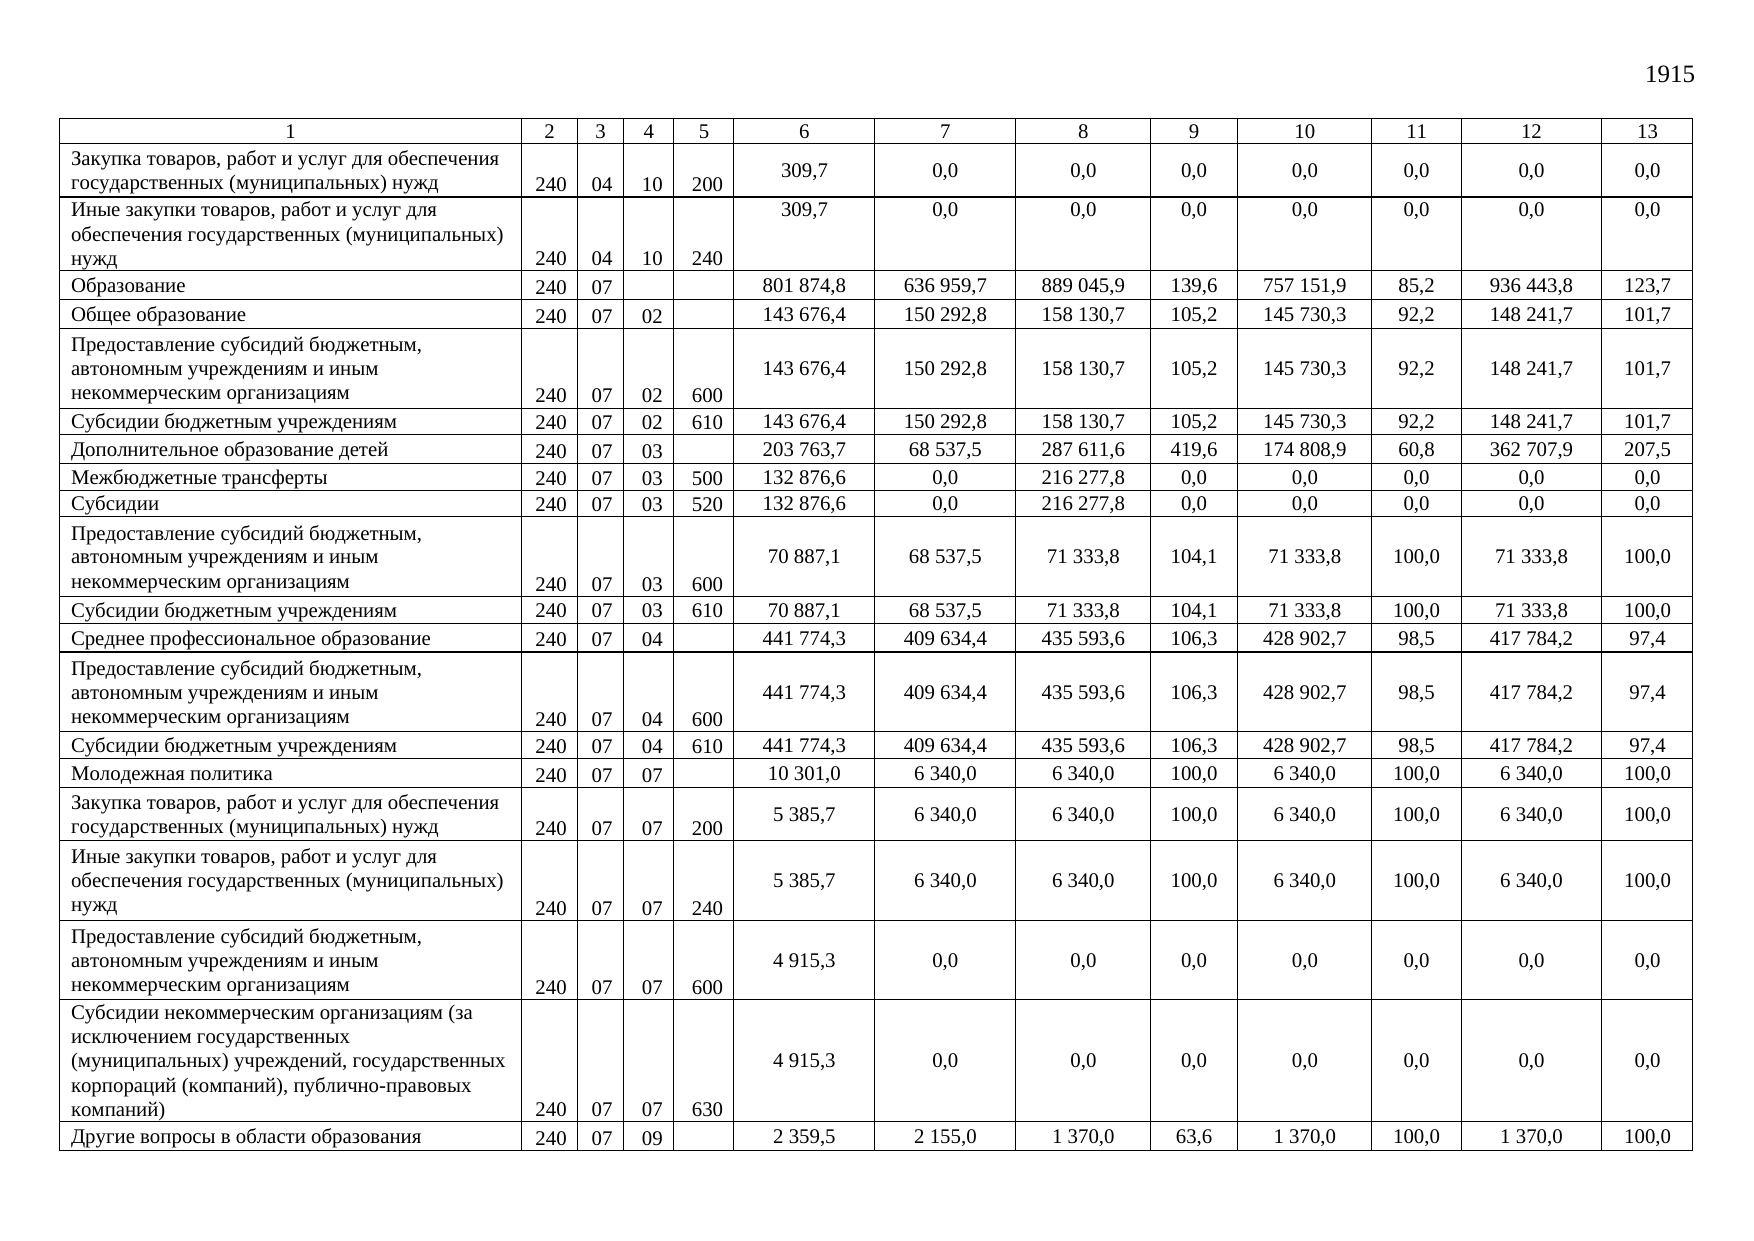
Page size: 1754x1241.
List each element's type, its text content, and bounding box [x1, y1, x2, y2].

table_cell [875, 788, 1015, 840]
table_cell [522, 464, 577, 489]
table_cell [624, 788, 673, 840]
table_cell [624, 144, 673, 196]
table_header 13 [1602, 119, 1692, 143]
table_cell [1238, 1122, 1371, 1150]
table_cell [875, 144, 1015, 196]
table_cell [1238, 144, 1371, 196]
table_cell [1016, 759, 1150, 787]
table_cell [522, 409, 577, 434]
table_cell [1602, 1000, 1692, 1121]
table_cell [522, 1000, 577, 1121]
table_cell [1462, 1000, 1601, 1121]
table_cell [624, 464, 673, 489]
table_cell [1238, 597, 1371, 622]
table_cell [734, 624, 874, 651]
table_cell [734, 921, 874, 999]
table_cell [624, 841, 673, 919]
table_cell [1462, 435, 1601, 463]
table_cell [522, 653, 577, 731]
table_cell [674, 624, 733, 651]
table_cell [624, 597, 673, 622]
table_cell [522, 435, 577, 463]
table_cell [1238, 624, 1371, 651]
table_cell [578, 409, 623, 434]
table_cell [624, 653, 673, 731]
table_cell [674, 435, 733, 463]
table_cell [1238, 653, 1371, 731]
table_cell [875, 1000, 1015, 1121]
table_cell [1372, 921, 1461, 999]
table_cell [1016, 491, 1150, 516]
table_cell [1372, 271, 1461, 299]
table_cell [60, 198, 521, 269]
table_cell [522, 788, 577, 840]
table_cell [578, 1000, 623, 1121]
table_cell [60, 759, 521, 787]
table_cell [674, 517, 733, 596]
table_header 11 [1372, 119, 1461, 143]
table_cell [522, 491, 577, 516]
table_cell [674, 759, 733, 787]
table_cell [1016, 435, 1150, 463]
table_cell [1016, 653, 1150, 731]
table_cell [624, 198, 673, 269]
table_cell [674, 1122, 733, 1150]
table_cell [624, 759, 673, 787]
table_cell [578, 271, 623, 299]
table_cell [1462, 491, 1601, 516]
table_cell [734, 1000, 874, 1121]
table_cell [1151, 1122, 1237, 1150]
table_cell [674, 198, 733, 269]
table_header 10 [1238, 119, 1371, 143]
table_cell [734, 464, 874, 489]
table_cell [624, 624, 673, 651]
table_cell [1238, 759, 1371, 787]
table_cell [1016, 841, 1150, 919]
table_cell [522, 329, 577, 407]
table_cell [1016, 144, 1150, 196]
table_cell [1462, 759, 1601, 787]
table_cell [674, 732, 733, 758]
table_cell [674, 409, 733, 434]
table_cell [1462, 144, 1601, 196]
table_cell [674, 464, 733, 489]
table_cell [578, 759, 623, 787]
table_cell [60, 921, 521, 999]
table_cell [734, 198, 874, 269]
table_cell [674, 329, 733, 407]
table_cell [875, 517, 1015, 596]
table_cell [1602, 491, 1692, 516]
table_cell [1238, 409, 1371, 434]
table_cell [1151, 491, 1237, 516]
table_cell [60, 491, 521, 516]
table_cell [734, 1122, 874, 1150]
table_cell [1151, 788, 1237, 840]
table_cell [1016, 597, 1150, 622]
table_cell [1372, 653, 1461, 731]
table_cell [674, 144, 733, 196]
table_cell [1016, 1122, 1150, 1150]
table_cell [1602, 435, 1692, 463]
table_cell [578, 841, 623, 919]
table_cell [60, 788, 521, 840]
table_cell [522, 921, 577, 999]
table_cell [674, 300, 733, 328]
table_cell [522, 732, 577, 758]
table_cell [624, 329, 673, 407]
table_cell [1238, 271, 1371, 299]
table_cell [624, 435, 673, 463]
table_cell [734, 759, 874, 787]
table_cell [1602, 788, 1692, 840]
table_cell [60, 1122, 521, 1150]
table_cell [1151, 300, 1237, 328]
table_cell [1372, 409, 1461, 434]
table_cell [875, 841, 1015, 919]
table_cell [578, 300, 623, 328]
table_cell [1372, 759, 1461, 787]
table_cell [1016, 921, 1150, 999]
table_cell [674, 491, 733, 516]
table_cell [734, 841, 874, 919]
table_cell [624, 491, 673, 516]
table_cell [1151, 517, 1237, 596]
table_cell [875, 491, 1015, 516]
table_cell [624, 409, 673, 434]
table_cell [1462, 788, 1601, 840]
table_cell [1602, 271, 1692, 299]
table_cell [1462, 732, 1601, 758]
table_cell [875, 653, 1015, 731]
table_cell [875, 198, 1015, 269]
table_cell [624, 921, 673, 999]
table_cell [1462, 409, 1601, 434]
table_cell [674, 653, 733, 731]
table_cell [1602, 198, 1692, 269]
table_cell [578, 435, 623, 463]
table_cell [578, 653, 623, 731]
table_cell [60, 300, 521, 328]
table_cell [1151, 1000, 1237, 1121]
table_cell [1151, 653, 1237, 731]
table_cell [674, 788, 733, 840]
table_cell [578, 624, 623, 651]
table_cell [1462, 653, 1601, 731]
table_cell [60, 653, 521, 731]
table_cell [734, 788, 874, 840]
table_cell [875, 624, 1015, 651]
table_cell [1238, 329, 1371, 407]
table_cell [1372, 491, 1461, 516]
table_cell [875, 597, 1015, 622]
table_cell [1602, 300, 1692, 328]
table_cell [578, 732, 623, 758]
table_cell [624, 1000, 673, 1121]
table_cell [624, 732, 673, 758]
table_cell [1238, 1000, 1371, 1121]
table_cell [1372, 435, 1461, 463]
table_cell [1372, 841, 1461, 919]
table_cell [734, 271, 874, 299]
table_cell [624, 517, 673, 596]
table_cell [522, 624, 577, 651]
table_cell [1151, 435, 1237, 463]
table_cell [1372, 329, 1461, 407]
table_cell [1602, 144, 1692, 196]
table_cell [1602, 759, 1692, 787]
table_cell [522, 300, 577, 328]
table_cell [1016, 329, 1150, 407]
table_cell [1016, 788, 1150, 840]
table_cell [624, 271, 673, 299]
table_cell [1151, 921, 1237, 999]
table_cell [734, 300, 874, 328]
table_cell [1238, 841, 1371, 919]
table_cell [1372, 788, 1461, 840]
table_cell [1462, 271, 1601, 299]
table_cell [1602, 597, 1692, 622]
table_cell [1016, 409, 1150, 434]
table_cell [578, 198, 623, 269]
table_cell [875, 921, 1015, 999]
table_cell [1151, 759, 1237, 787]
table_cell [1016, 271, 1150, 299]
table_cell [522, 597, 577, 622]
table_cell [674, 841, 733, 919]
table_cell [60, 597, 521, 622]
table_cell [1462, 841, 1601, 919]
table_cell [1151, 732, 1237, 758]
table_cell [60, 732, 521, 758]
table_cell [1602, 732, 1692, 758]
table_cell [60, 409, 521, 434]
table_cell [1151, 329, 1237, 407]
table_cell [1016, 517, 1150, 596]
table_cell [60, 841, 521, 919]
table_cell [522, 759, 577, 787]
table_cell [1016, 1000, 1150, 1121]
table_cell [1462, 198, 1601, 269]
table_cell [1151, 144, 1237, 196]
table_header 3 [578, 119, 623, 143]
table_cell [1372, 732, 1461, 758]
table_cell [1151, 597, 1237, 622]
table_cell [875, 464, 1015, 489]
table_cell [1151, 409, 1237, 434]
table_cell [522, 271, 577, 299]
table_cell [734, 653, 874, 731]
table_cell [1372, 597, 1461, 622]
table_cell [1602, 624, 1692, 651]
table_header 7 [875, 119, 1015, 143]
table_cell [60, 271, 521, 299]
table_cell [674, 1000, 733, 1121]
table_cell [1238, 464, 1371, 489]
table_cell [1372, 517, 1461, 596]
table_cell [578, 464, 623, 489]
table_header 2 [522, 119, 577, 143]
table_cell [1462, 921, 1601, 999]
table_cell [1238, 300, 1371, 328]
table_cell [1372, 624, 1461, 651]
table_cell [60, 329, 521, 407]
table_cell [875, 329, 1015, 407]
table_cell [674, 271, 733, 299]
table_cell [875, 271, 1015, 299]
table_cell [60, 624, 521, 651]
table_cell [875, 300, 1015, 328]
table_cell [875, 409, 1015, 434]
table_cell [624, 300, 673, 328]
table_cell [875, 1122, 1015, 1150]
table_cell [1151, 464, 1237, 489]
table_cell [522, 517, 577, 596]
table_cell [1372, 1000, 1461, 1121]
table_header 5 [674, 119, 733, 143]
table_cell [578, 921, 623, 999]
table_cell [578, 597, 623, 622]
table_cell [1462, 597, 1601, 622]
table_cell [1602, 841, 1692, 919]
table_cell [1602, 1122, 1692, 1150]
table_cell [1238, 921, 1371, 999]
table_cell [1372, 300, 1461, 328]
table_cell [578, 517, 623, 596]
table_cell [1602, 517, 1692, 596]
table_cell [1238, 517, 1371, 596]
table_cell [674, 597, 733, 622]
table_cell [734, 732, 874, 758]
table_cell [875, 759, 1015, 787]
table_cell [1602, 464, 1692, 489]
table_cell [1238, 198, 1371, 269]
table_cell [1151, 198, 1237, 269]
table_header 4 [624, 119, 673, 143]
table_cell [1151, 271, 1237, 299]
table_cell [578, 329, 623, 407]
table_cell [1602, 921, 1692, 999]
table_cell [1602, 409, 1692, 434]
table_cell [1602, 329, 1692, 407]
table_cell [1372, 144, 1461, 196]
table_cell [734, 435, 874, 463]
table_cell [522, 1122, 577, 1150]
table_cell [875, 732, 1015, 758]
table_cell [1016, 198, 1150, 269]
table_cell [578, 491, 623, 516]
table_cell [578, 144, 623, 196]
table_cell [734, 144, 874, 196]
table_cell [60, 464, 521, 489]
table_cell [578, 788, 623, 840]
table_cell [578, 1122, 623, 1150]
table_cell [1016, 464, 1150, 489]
table_header 6 [734, 119, 874, 143]
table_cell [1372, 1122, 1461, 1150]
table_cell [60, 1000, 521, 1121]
table_header 12 [1462, 119, 1601, 143]
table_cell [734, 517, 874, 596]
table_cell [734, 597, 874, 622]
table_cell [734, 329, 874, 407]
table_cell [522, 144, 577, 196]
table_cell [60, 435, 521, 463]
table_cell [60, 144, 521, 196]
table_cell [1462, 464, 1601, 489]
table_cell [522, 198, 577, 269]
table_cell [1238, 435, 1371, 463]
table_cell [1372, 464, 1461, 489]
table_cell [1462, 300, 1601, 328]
table_header 8 [1016, 119, 1150, 143]
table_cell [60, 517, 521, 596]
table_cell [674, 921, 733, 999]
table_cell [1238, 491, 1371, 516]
table_header 9 [1151, 119, 1237, 143]
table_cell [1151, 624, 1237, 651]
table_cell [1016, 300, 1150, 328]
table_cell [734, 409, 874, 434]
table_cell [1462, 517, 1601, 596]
table_header 1 [60, 119, 521, 143]
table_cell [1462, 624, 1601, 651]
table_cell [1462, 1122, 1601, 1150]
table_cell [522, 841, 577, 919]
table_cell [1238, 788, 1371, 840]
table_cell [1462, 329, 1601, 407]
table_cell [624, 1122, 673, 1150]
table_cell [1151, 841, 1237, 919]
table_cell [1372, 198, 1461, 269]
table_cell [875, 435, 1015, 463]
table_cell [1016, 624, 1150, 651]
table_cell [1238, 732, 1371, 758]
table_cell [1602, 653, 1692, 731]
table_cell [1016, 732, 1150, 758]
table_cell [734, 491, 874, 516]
